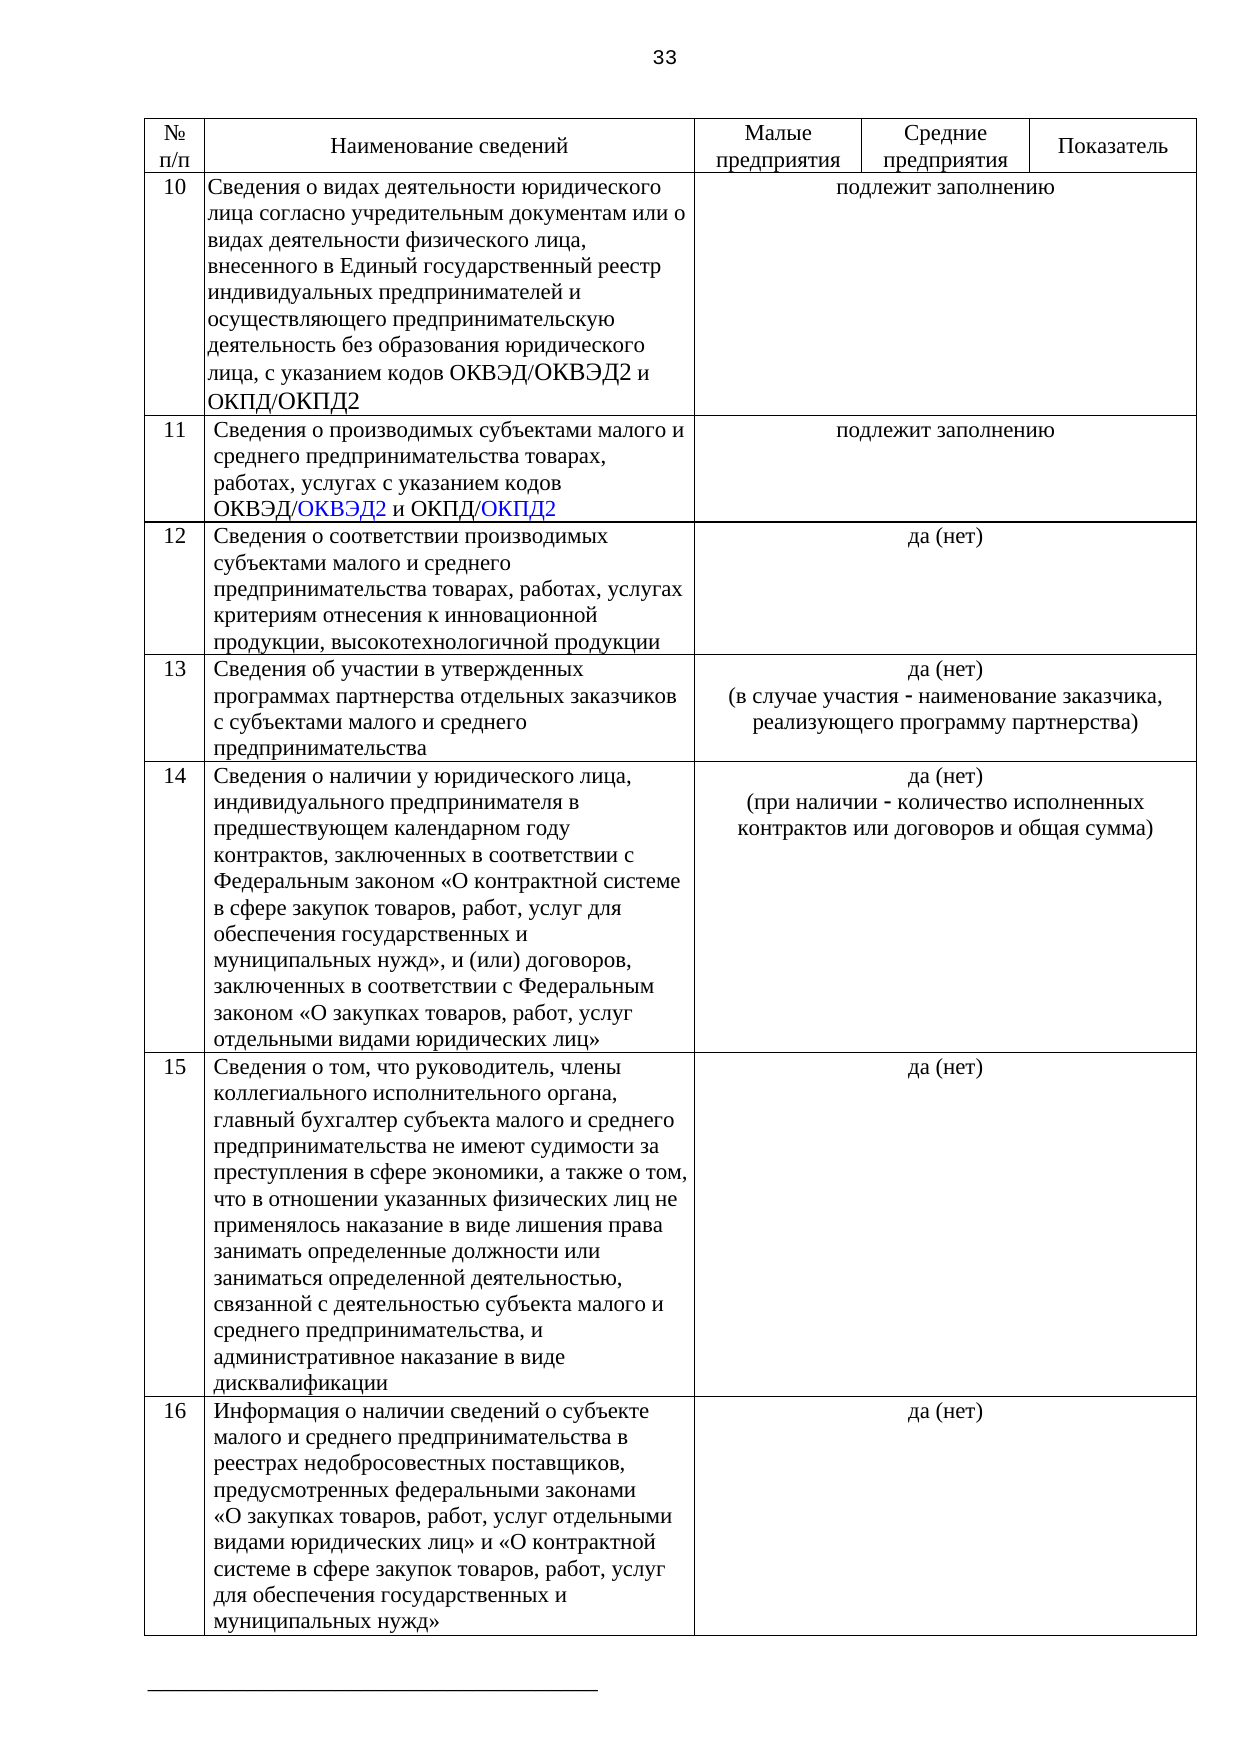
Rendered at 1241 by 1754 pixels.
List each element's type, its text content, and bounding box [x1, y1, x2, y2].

text ____________________________________ [148, 1665, 1181, 1694]
table_header Малые предприятия [695, 119, 861, 172]
table_cell Информация о наличии сведений о субъекте малого и среднего предпринимательства в реестрах недобросовестных поставщиков, предусмотренных федеральными законами «О закупках товаров, работ, услуг отдельными видами юридических лиц» и «О контрактной системе в сфере закупок товаров, работ, услуг для обеспечения государственных и муниципальных нужд» [205, 1397, 694, 1635]
table_cell да (нет) [695, 1397, 1196, 1635]
table_cell Сведения об участии в утвержденных программах партнерства отдельных заказчиков с субъектами малого и среднего предпринимательства [205, 655, 694, 761]
table_cell да (нет) (в случае участия наименование заказчика, реализующего программу партнерства) [695, 655, 1196, 761]
table_cell Сведения о видах деятельности юридического лица согласно учредительным документам или о видах деятельности физического лица, внесенного в Единый государственный реестр индивидуальных предпринимателей и осуществляющего предпринимательскую деятельность без образования юридического лица, с указанием кодов ОКВЭД/ОКВЭД2 и ОКПД/ОКПД2 [205, 173, 694, 415]
table_cell Сведения о том, что руководитель, члены коллегиального исполнительного органа, главный бухгалтер субъекта малого и среднего предпринимательства не имеют судимости за преступления в сфере экономики, а также о том, что в отношении указанных физических лиц не применялось наказание в виде лишения права занимать определенные должности или заниматься определенной деятельностью, связанной с деятельностью субъекта малого и среднего предпринимательства, и административное наказание в виде дисквалификации [205, 1053, 694, 1396]
table_header Наименование сведений [205, 119, 694, 172]
table_cell 13 [145, 655, 204, 761]
table_cell Сведения о производимых субъектами малого и среднего предпринимательства товарах, работах, услугах с указанием кодов ОКВЭД/ОКВЭД2 и ОКПД/ОКПД2 [205, 416, 694, 521]
table_cell 16 [145, 1397, 204, 1635]
table_cell 15 [145, 1053, 204, 1396]
table_cell да (нет) [695, 523, 1196, 654]
table_cell подлежит заполнению [695, 173, 1196, 415]
table_header № п/п [145, 119, 204, 172]
table_cell 14 [145, 762, 204, 1052]
table_cell Сведения о наличии у юридического лица, индивидуального предпринимателя в предшествующем календарном году контрактов, заключенных в соответствии с Федеральным законом «О контрактной системе в сфере закупок товаров, работ, услуг для обеспечения государственных и муниципальных нужд», и (или) договоров, заключенных в соответствии с Федеральным законом «О закупках товаров, работ, услуг отдельными видами юридических лиц» [205, 762, 694, 1052]
table_header Показатель [1030, 119, 1196, 172]
table_cell да (нет) (при наличии количество исполненных контрактов или договоров и общая сумма) [695, 762, 1196, 1052]
table_cell 11 [145, 416, 204, 521]
table_cell 10 [145, 173, 204, 415]
table_cell Сведения о соответствии производимых субъектами малого и среднего предпринимательства товарах, работах, услугах критериям отнесения к инновационной продукции, высокотехнологичной продукции [205, 523, 694, 654]
table_header Средние предприятия [862, 119, 1029, 172]
table_cell 12 [145, 523, 204, 654]
table_cell подлежит заполнению [695, 416, 1196, 521]
table_cell да (нет) [695, 1053, 1196, 1396]
